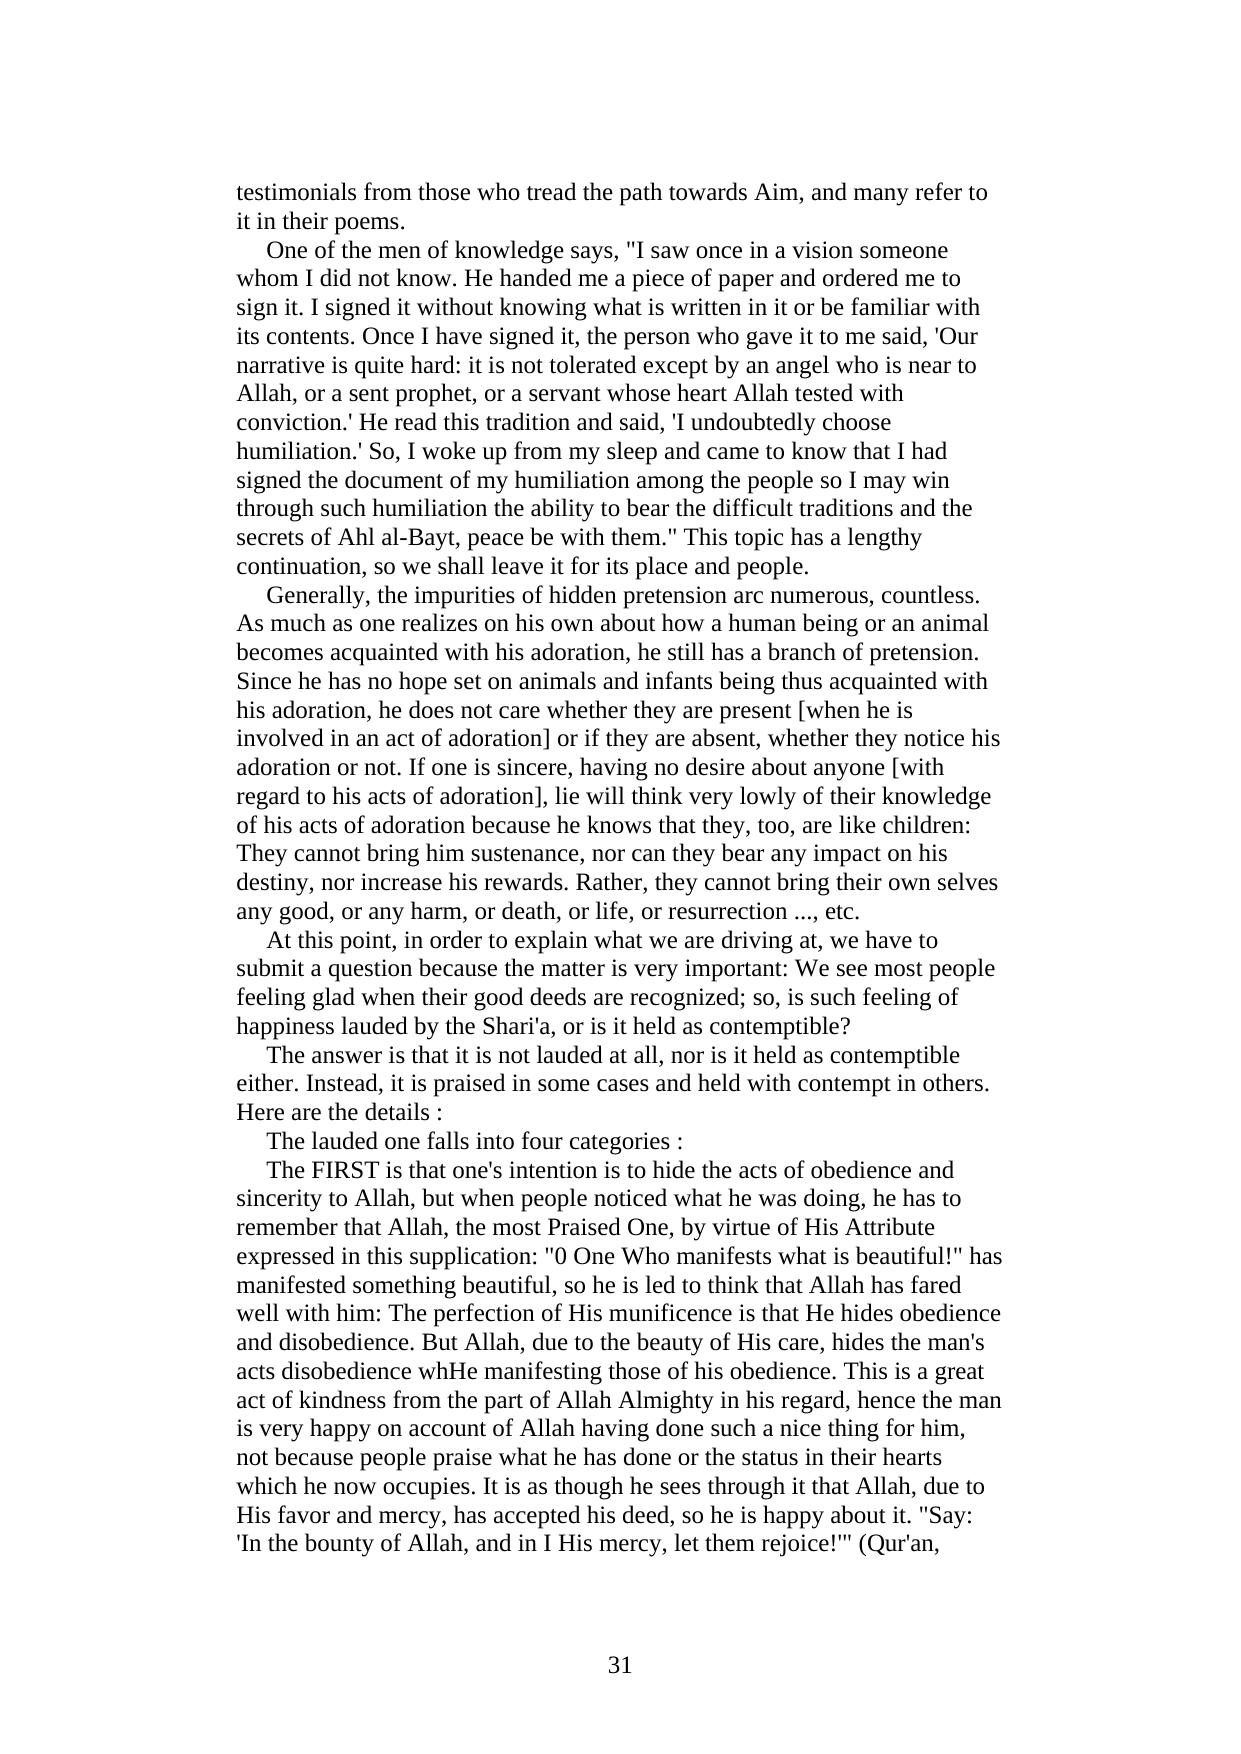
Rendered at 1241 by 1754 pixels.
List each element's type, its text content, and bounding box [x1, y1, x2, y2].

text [236, 1155, 1004, 1557]
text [236, 177, 1004, 235]
text One of the men of knowledge says, "I saw once in a vision someone whom I did not know. He handed me a piece of paper and ordered me to sign it. I signed it without knowing what is written in it or be familiar with its contents. Once I have signed it, the person who gave it to me said, 'Our narrative is quite hard: it is not tolerated except by an angel who is near to Allah, or a sent prophet, or a servant whose heart Allah tested with conviction.' He read this tradition and said, 'I undoubtedly choose humiliation.' So, I woke up from my sleep and came to know that I had signed the document of my humiliation among the people so I may win through such humiliation the ability to bear the difficult traditions and the secrets of Ahl al-Bayt, peace be with them." This topic has a lengthy continuation, so we shall leave it for its place and people. [236, 235, 1004, 580]
text The answer is that it is not lauded at all, nor is it held as contemptible either. Instead, it is praised in some cases and held with contempt in others. Here are the details : [236, 1040, 1004, 1126]
text The lauded one falls into four categories : [236, 1126, 1004, 1155]
text Generally, the impurities of hidden pretension arc numerous, countless. As much as one realizes on his own about how a human being or an animal becomes acquainted with his adoration, he still has a branch of pretension. Since he has no hope set on animals and infants being thus acquainted with his adoration, he does not care whether they are present [when he is involved in an act of adoration] or if they are absent, whether they notice his adoration or not. If one is sincere, having no desire about anyone [with regard to his acts of adoration], lie will think very lowly of their knowledge of his acts of adoration because he knows that they, too, are like children: They cannot bring him sustenance, nor can they bear any impact on his destiny, nor increase his rewards. Rather, they cannot bring their own selves any good, or any harm, or death, or life, or resurrection ..., etc. [236, 580, 1004, 925]
text At this point, in order to explain what we are driving at, we have to submit a question because the matter is very important: We see most people feeling glad when their good deeds are recognized; so, is such feeling of happiness lauded by the Shari'a, or is it held as contemptible? [236, 925, 1004, 1040]
